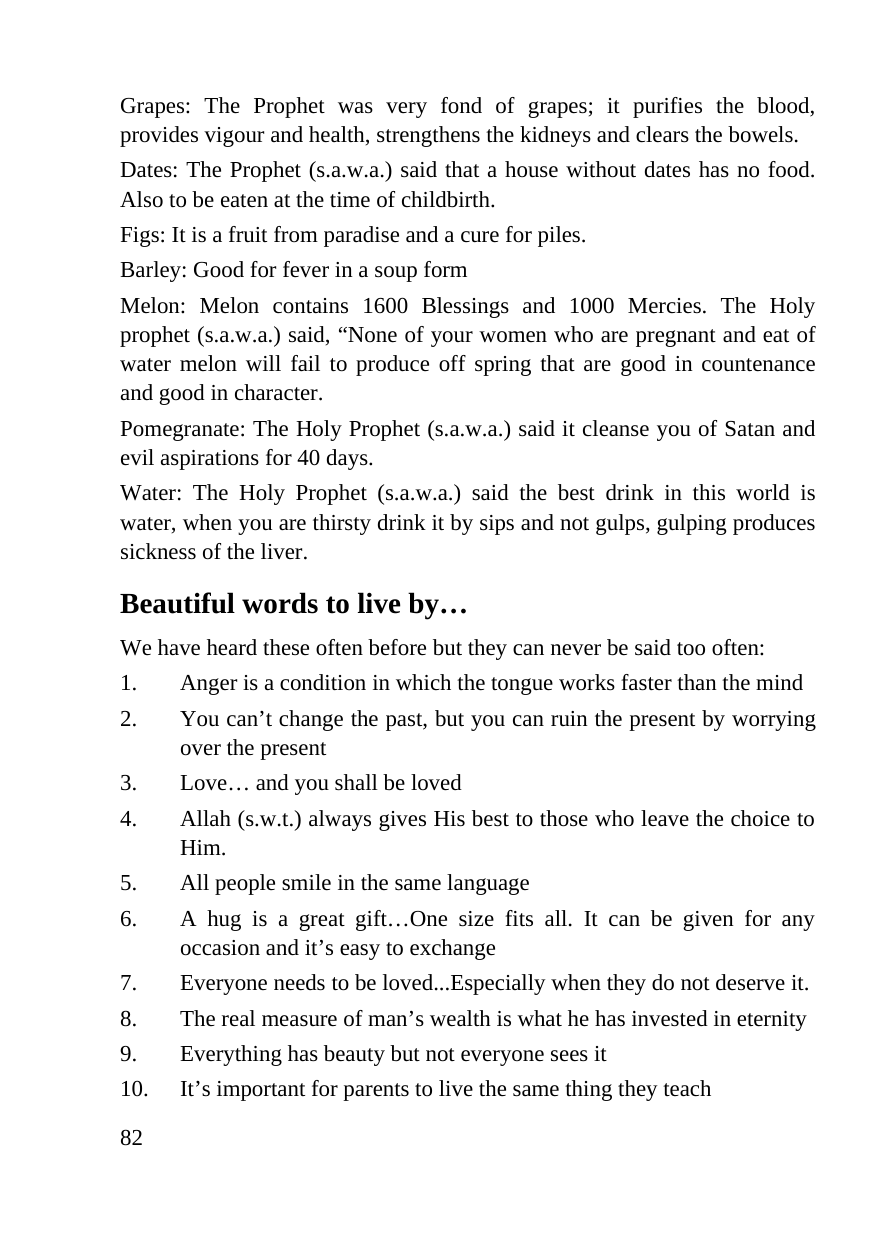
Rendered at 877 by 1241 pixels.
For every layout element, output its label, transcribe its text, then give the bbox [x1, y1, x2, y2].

text Barley: Good for fever in a soup form [120, 254, 817, 284]
text 9. Everything has beauty but not everyone sees it [120, 1038, 817, 1067]
text Dates: The Prophet (s.a.w.a.) said that a house without dates has no food. Also to be eaten at the time of childbirth. [120, 154, 817, 213]
text Pomegranate: The Holy Prophet (s.a.w.a.) said it cleanse you of Satan and evil aspirations for 40 days. [120, 413, 817, 471]
text We have heard these often before but they can never be said too often: [120, 632, 817, 661]
text Melon: Melon contains 1600 Blessings and 1000 Mercies. The Holy prophet (s.a.w.a.) said, “None of your women who are pregnant and eat of water melon will fail to produce off spring that are good in countenance and good in character. [120, 290, 817, 407]
text 3. Love… and you shall be loved [120, 767, 817, 796]
text Figs: It is a fruit from paradise and a cure for piles. [120, 219, 817, 248]
text 6. A hug is a great gift…One size fits all. It can be given for any occasion and it’s easy to exchange [120, 903, 817, 961]
text 1. Anger is a condition in which the tongue works faster than the mind [120, 667, 817, 696]
text 2. You can’t change the past, but you can ruin the present by worrying over the present [120, 703, 817, 761]
subtitle Beautiful words to live by… [120, 586, 817, 619]
text 4. Allah (s.w.t.) always gives His best to those who leave the choice to Him. [120, 803, 817, 861]
text Water: The Holy Prophet (s.a.w.a.) said the best drink in this world is water, when you are thirsty drink it by sips and not gulps, gulping produces sickness of the liver. [120, 477, 817, 565]
text 10. It’s important for parents to live the same thing they teach [120, 1073, 817, 1103]
text Grapes: The Prophet was very fond of grapes; it purifies the blood, provides vigour and health, strengthens the kidneys and clears the bowels. [120, 90, 817, 148]
text 8. The real measure of man’s wealth is what he has invested in eternity [120, 1003, 817, 1032]
text 7. Everyone needs to be loved...Especially when they do not deserve it. [120, 967, 817, 996]
text 5. All people smile in the same language [120, 867, 817, 896]
